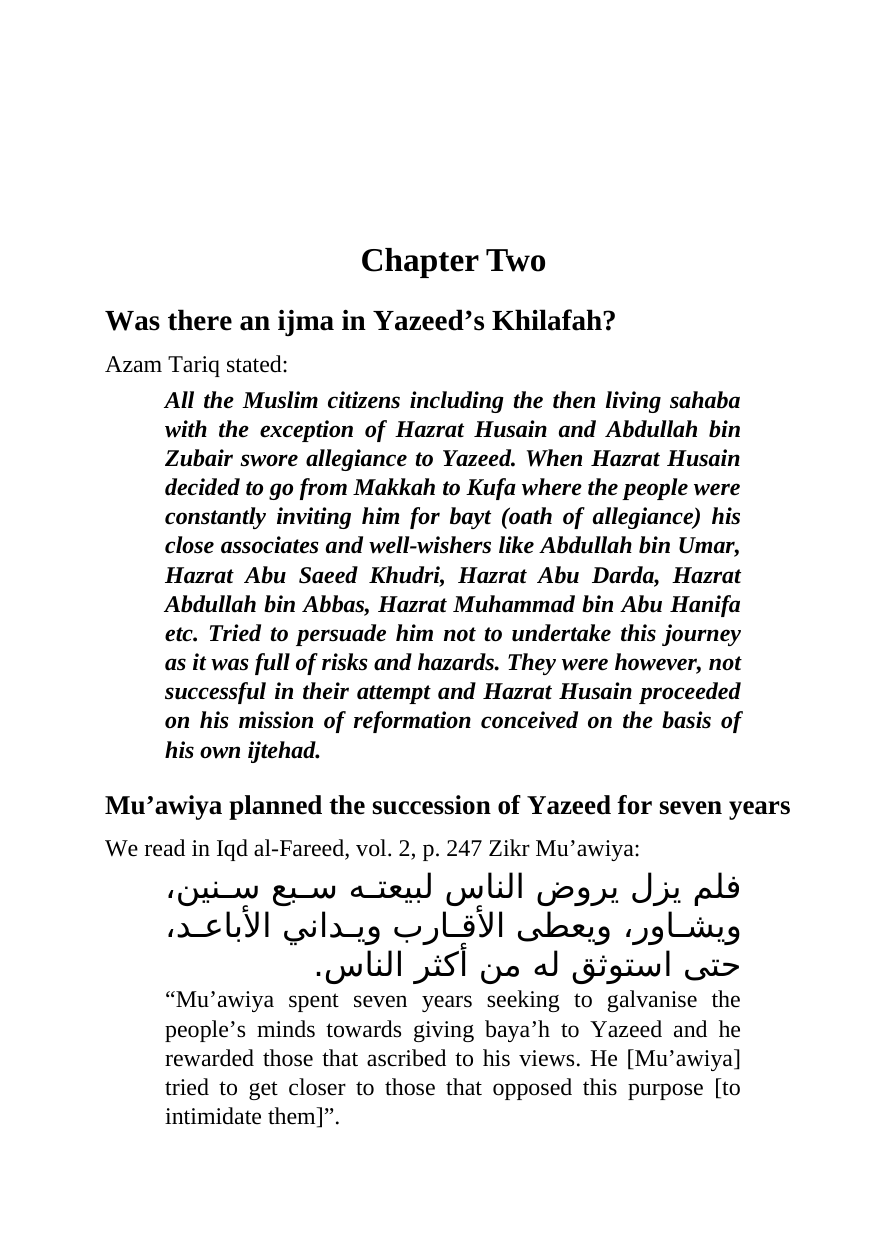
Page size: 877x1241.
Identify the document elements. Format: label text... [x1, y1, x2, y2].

subtitle Chapter Two [105, 240, 802, 278]
subtitle Was there an ijma in Yazeed’s Khilafah? [105, 303, 802, 337]
text We read in Iqd al-Fareed, vol. 2, p. 247 Zikr Mu’awiya: [105, 833, 802, 862]
text “Mu’awiya spent seven years seeking to galvanise the people’s minds towards giving baya’h to Yazeed and he rewarded those that ascribed to his views. He [Mu’awiya] tried to get closer to those that opposed this purpose [to intimidate them]”. [165, 984, 742, 1130]
text Azam Tariq stated: [105, 349, 802, 378]
subtitle Mu’awiya planned the succession of Yazeed for seven years [105, 789, 802, 820]
text All the Muslim citizens including the then living sahaba with the exception of Hazrat Husain and Abdullah bin Zubair swore allegiance to Yazeed. When Hazrat Husain decided to go from Makkah to Kufa where the people were constantly inviting him for bayt (oath of allegiance) his close associates and well-wishers like Abdullah bin Umar, Hazrat Abu Saeed Khudri, Hazrat Abu Darda, Hazrat Abdullah bin Abbas, Hazrat Muhammad bin Abu Hanifa etc. Tried to persuade him not to undertake this journey as it was full of risks and hazards. They were however, not successful in their attempt and Hazrat Husain proceeded on his mission of reformation conceived on the basis of his own ijtehad. [165, 385, 742, 764]
text فلم يزل يروض الناس لبيعته سبع سنين، ويشاور، ويعطى الأقارب ويداني الأباعد، حتى استوثق له من أكثر الناس. [165, 868, 742, 984]
